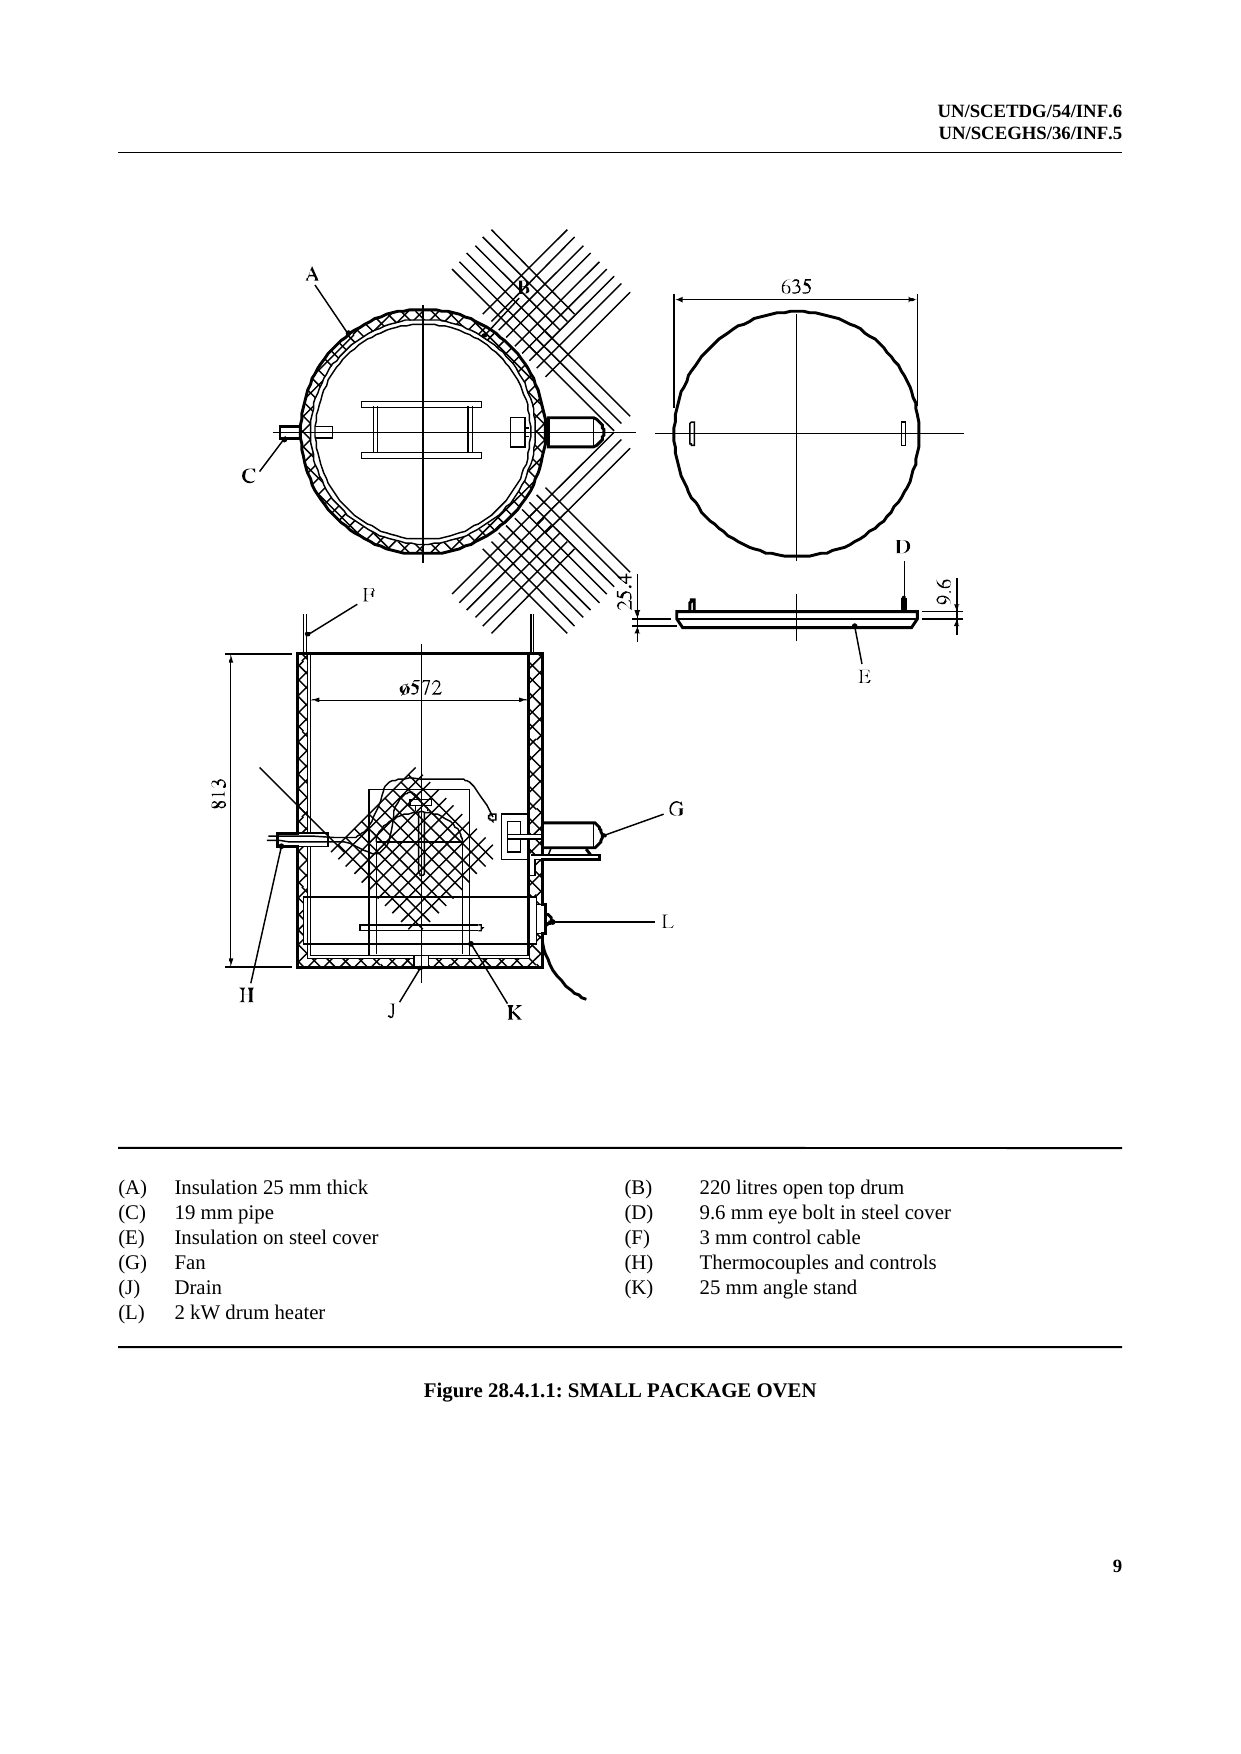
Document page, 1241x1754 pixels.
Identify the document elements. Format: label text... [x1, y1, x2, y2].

list (A) Insulation 25 mm thick (B) 220 litres open top drum [118, 1174, 1122, 1199]
list (C) 19 mm pipe (D) 9.6 mm eye bolt in steel cover [118, 1199, 1122, 1224]
list (G) Fan (H) Thermocouples and controls [118, 1249, 1122, 1274]
list (L) 2 kW drum heater [118, 1299, 1122, 1324]
list Figure 28.4.1.1: SMALL PACKAGE OVEN [118, 1377, 1122, 1402]
list (E) Insulation on steel cover (F) 3 mm control cable [118, 1224, 1122, 1249]
list (J) Drain (K) 25 mm angle stand [118, 1274, 1122, 1299]
